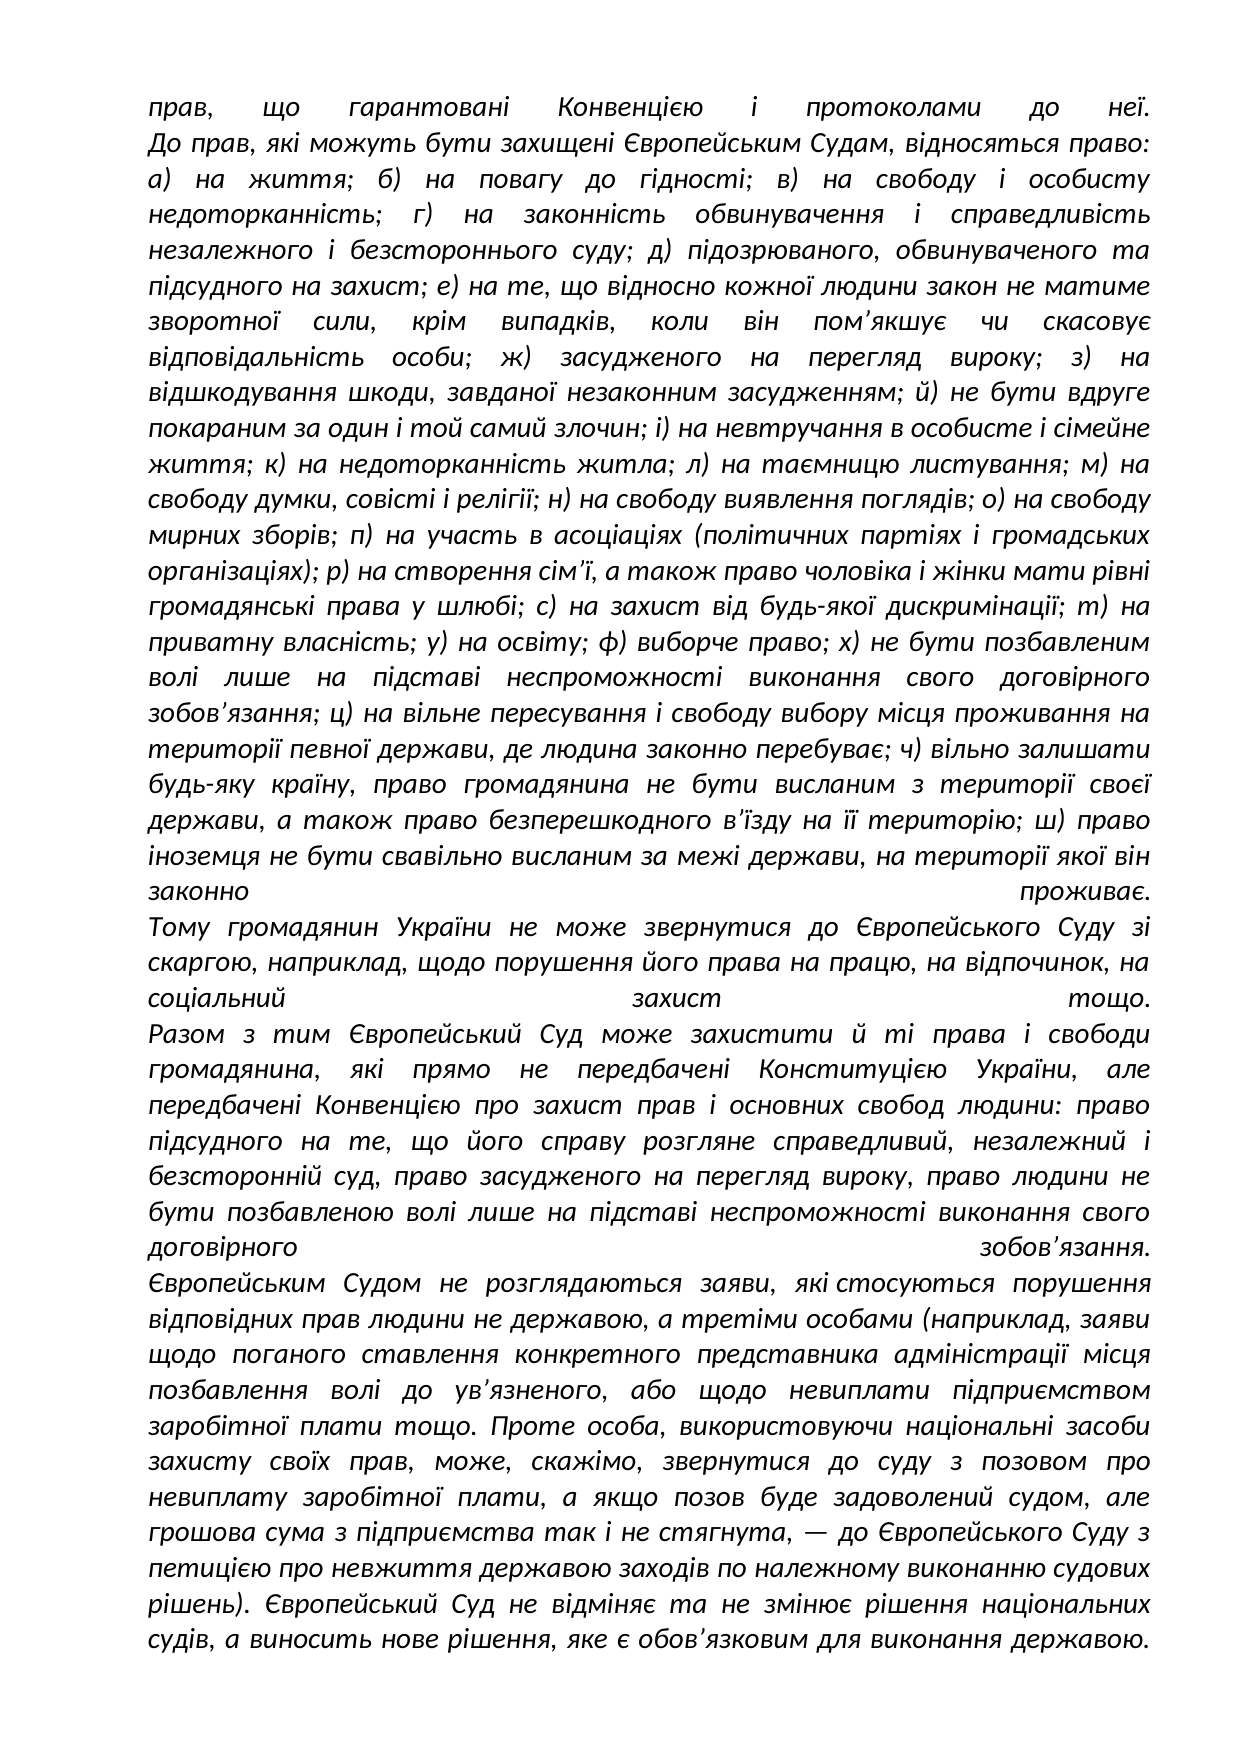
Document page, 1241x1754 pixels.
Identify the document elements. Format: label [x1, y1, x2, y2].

text [148, 88, 1152, 1656]
